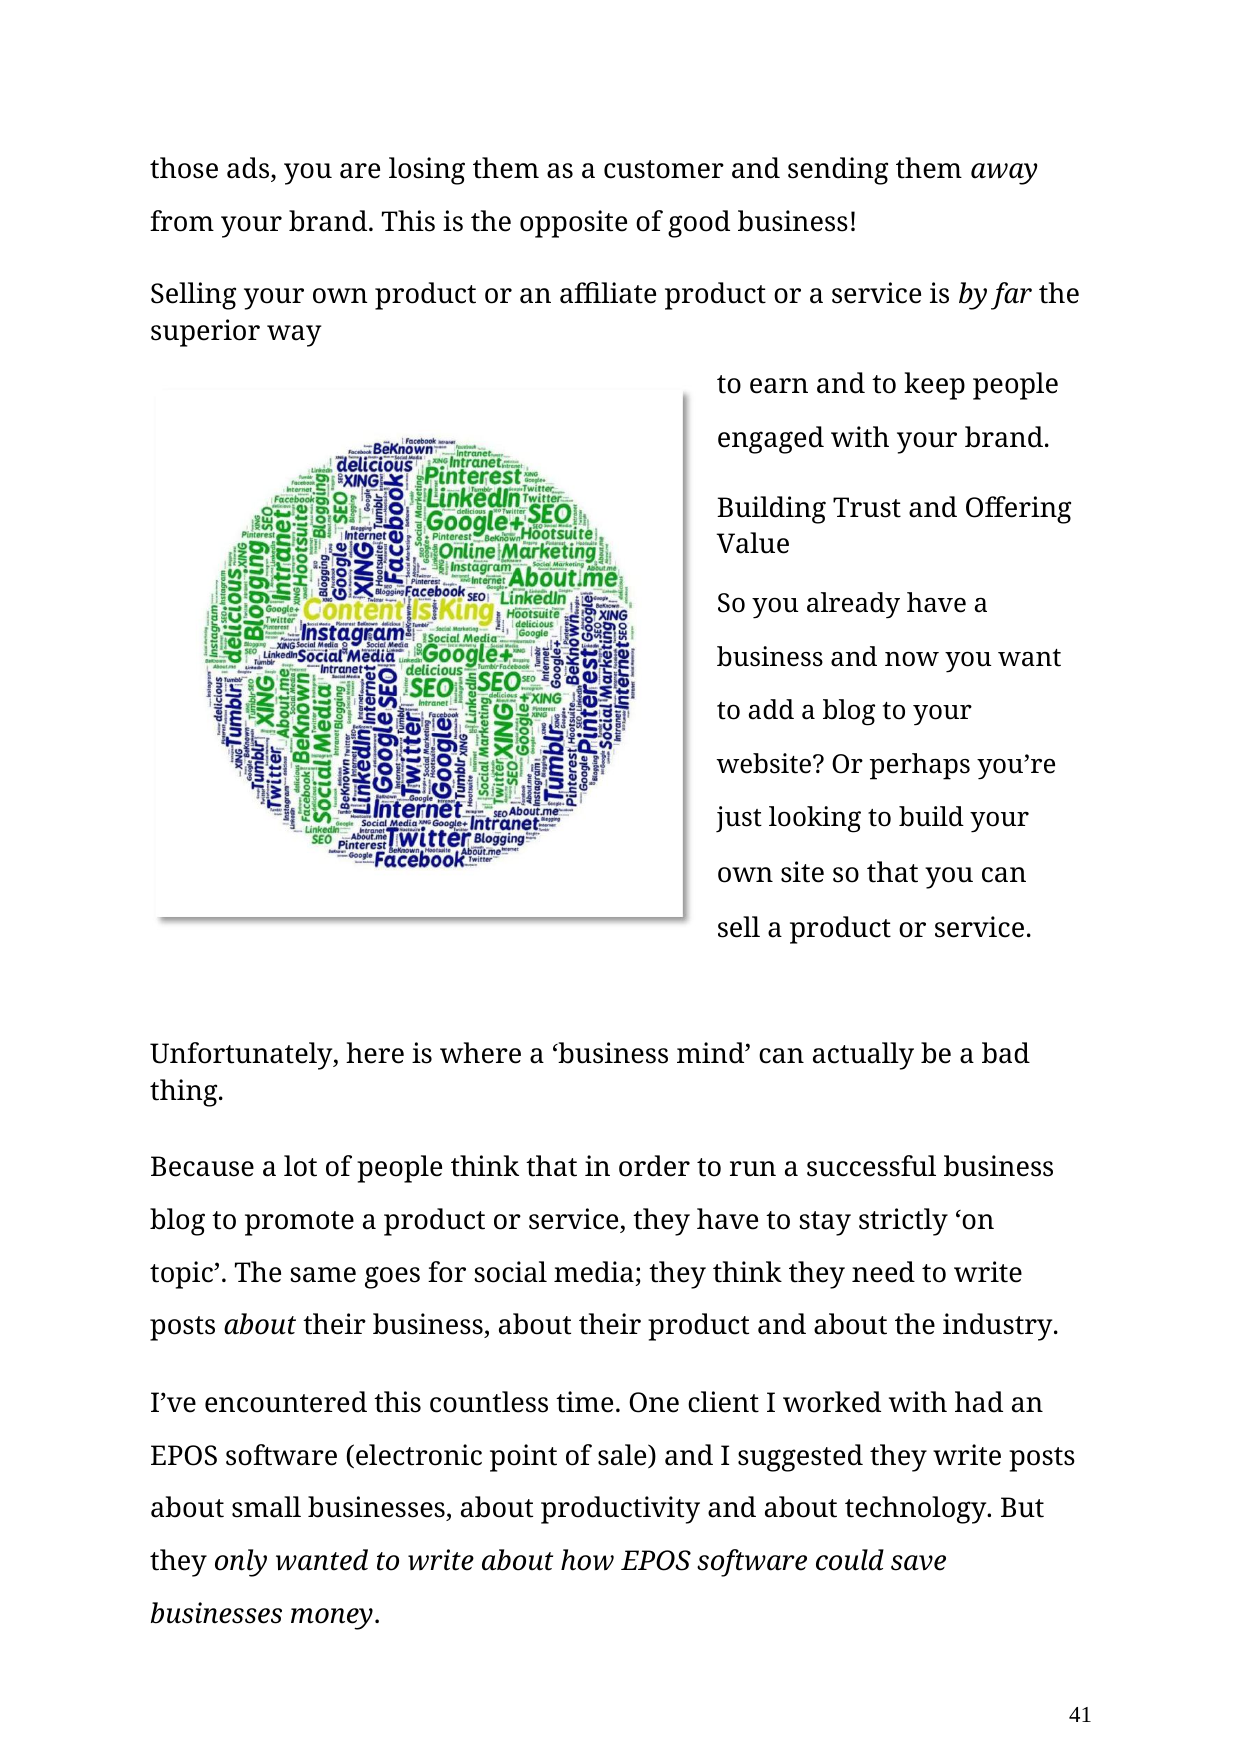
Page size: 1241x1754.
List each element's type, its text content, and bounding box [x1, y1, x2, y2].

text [150, 150, 1087, 239]
text engaged with your brand. [717, 418, 1092, 455]
text So you already have a business and now you want to add a blog to your website? Or perhaps you’re just looking to build your own site so that you can sell a product or service. [717, 585, 1069, 946]
text Unfortunately, here is where a ‘business mind’ can actually be a bad thing. [150, 1034, 1092, 1108]
picture [152, 385, 696, 930]
text Selling your own product or an affiliate product or a service is by far the superior way [150, 274, 1092, 348]
text I’ve encountered this countless time. One client I worked with had an EPOS software (electronic point of sale) and I suggested they write posts about small businesses, about productivity and about technology. But they only wanted to write about how EPOS software could save businesses money. [150, 1383, 1079, 1631]
text to earn and to keep people [717, 365, 1092, 402]
text Because a lot of people think that in order to run a successful business blog to promote a product or service, they have to stay strictly ‘on topic’. The same goes for social media; they think they need to write posts about their business, about their product and about the industry. [150, 1148, 1077, 1343]
text Building Trust and Offering Value [717, 488, 1092, 562]
